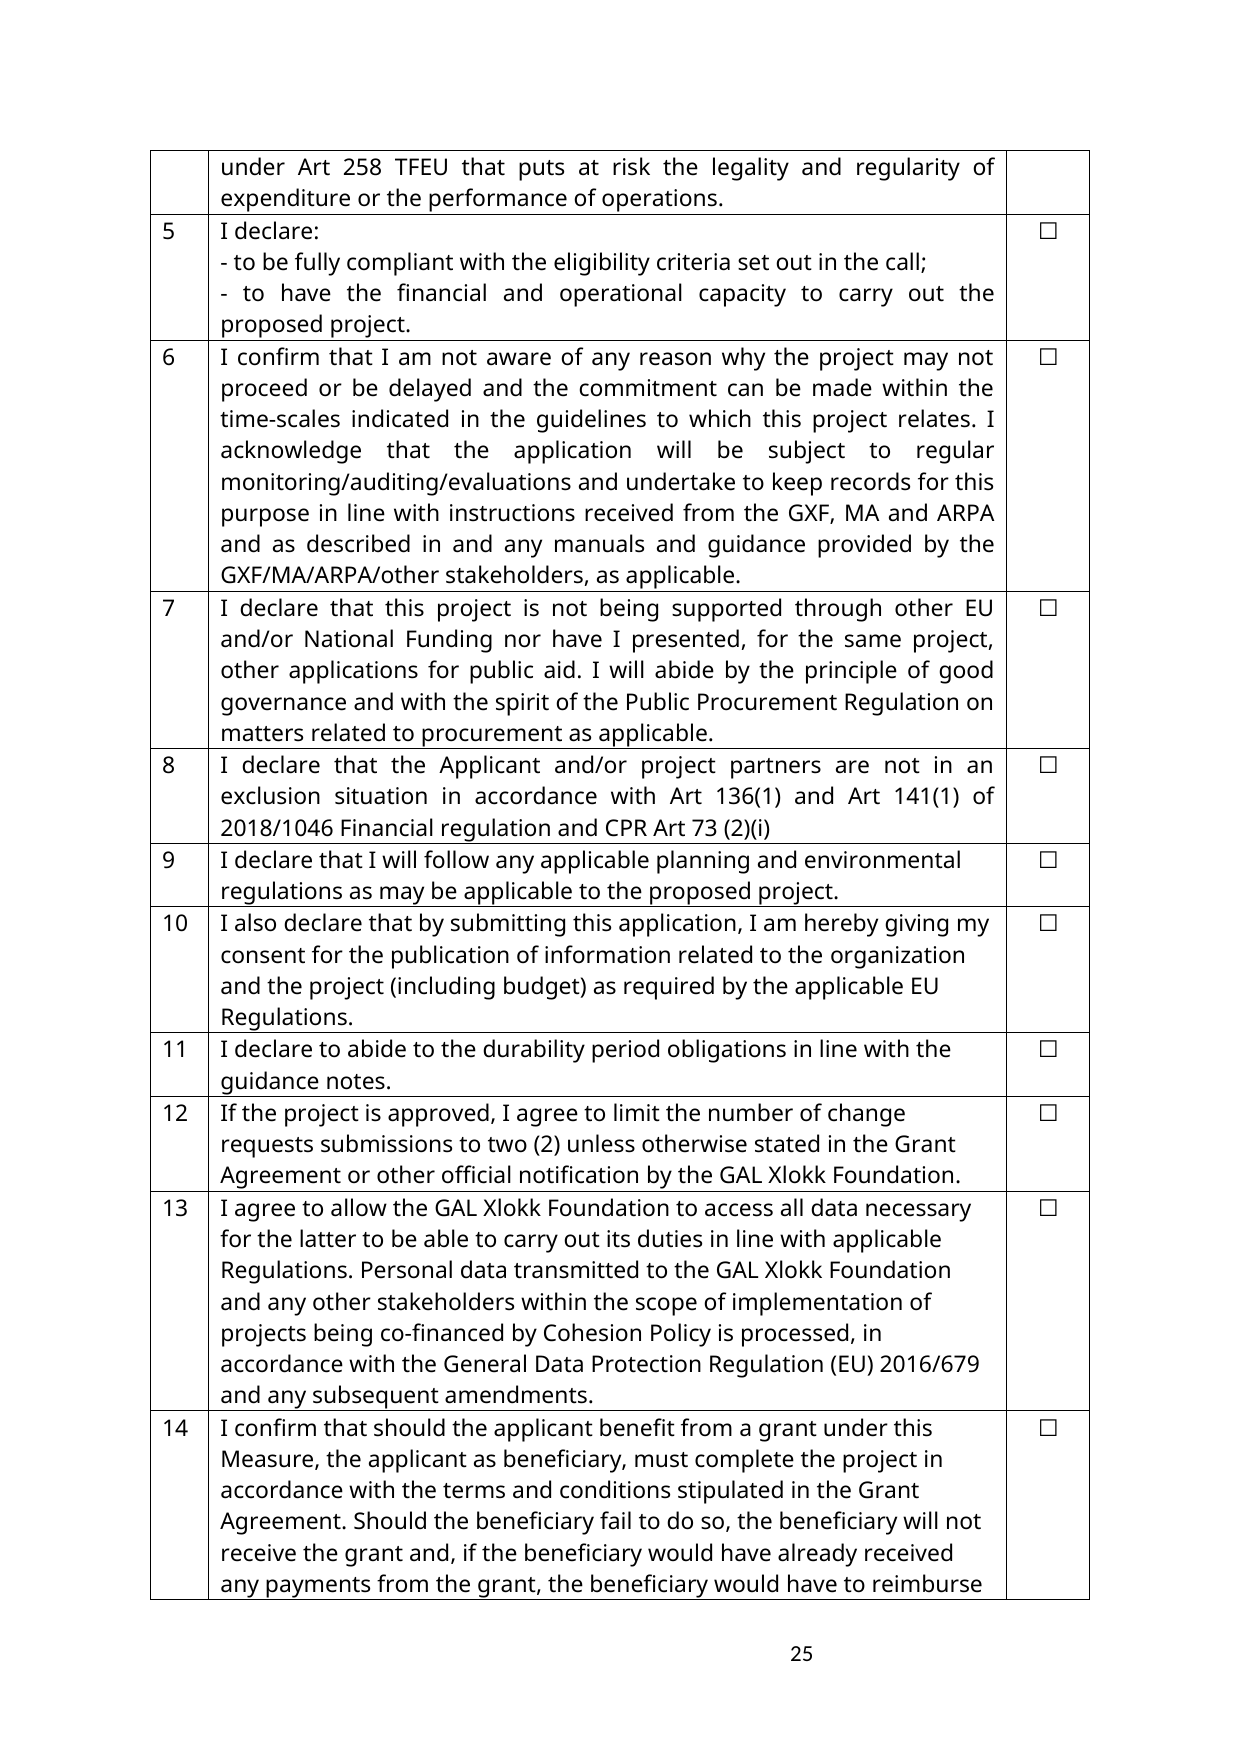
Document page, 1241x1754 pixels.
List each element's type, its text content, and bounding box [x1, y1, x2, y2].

table_cell [1007, 215, 1089, 339]
table_cell 5 [151, 215, 208, 339]
table_cell 10 [151, 907, 208, 1032]
table_cell [1007, 1033, 1089, 1096]
table_cell [1007, 592, 1089, 748]
table_cell [1007, 749, 1089, 843]
table_cell I confirm that I am not aware of any reason why the project may not proceed or be delayed and the commitment can be made within the time-scales indicated in the guidelines to which this project relates. I acknowledge that the application will be subject to regular monitoring/auditing/evaluations and undertake to keep records for this purpose in line with instructions received from the GXF, MA and ARPA and as described in and any manuals and guidance provided by the GXF/MA/ARPA/other stakeholders, as applicable. [209, 341, 1006, 591]
table_cell 11 [151, 1033, 208, 1096]
table_cell [1007, 907, 1089, 1032]
table_cell [1007, 151, 1089, 213]
table_cell 12 [151, 1097, 208, 1191]
table_cell I also declare that by submitting this application, I am hereby giving my consent for the publication of information related to the organization and the project (including budget) as required by the applicable EU Regulations. [209, 907, 1006, 1032]
table_cell 8 [151, 749, 208, 843]
table_cell If the project is approved, I agree to limit the number of change requests submissions to two (2) unless otherwise stated in the Grant Agreement or other official notification by the GAL Xlokk Foundation. [209, 1097, 1006, 1191]
table_cell 7 [151, 592, 208, 748]
table_cell 6 [151, 341, 208, 591]
table_cell 14 [151, 1411, 208, 1599]
table_cell I declare that this project is not being supported through other EU and/or National Funding nor have I presented, for the same project, other applications for public aid. I will abide by the principle of good governance and with the spirit of the Public Procurement Regulation on matters related to procurement as applicable. [209, 592, 1006, 748]
table_cell I declare to abide to the durability period obligations in line with the guidance notes. [209, 1033, 1006, 1096]
table_cell 13 [151, 1192, 208, 1410]
table_cell 9 [151, 844, 208, 906]
table_cell [1007, 1097, 1089, 1191]
table_cell I declare that the Applicant and/or project partners are not in an exclusion situation in accordance with Art 136(1) and Art 141(1) of 2018/1046 Financial regulation and CPR Art 73 (2)(i) [209, 749, 1006, 843]
table_cell 4 [151, 151, 208, 213]
table_cell [1007, 844, 1089, 906]
table_cell [1007, 341, 1089, 591]
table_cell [209, 1411, 1006, 1599]
table_cell [1007, 1411, 1089, 1599]
table_cell [1007, 1192, 1089, 1410]
table_cell I declare: - to be fully compliant with the eligibility criteria set out in the call; - to have the financial and operational capacity to carry out the proposed project. [209, 215, 1006, 339]
table_cell I declare that I will follow any applicable planning and environmental regulations as may be applicable to the proposed project. [209, 844, 1006, 906]
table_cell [209, 151, 1006, 213]
table_cell I agree to allow the GAL Xlokk Foundation to access all data necessary for the latter to be able to carry out its duties in line with applicable Regulations. Personal data transmitted to the GAL Xlokk Foundation and any other stakeholders within the scope of implementation of projects being co-financed by Cohesion Policy is processed, in accordance with the General Data Protection Regulation (EU) 2016/679 and any subsequent amendments. [209, 1192, 1006, 1410]
